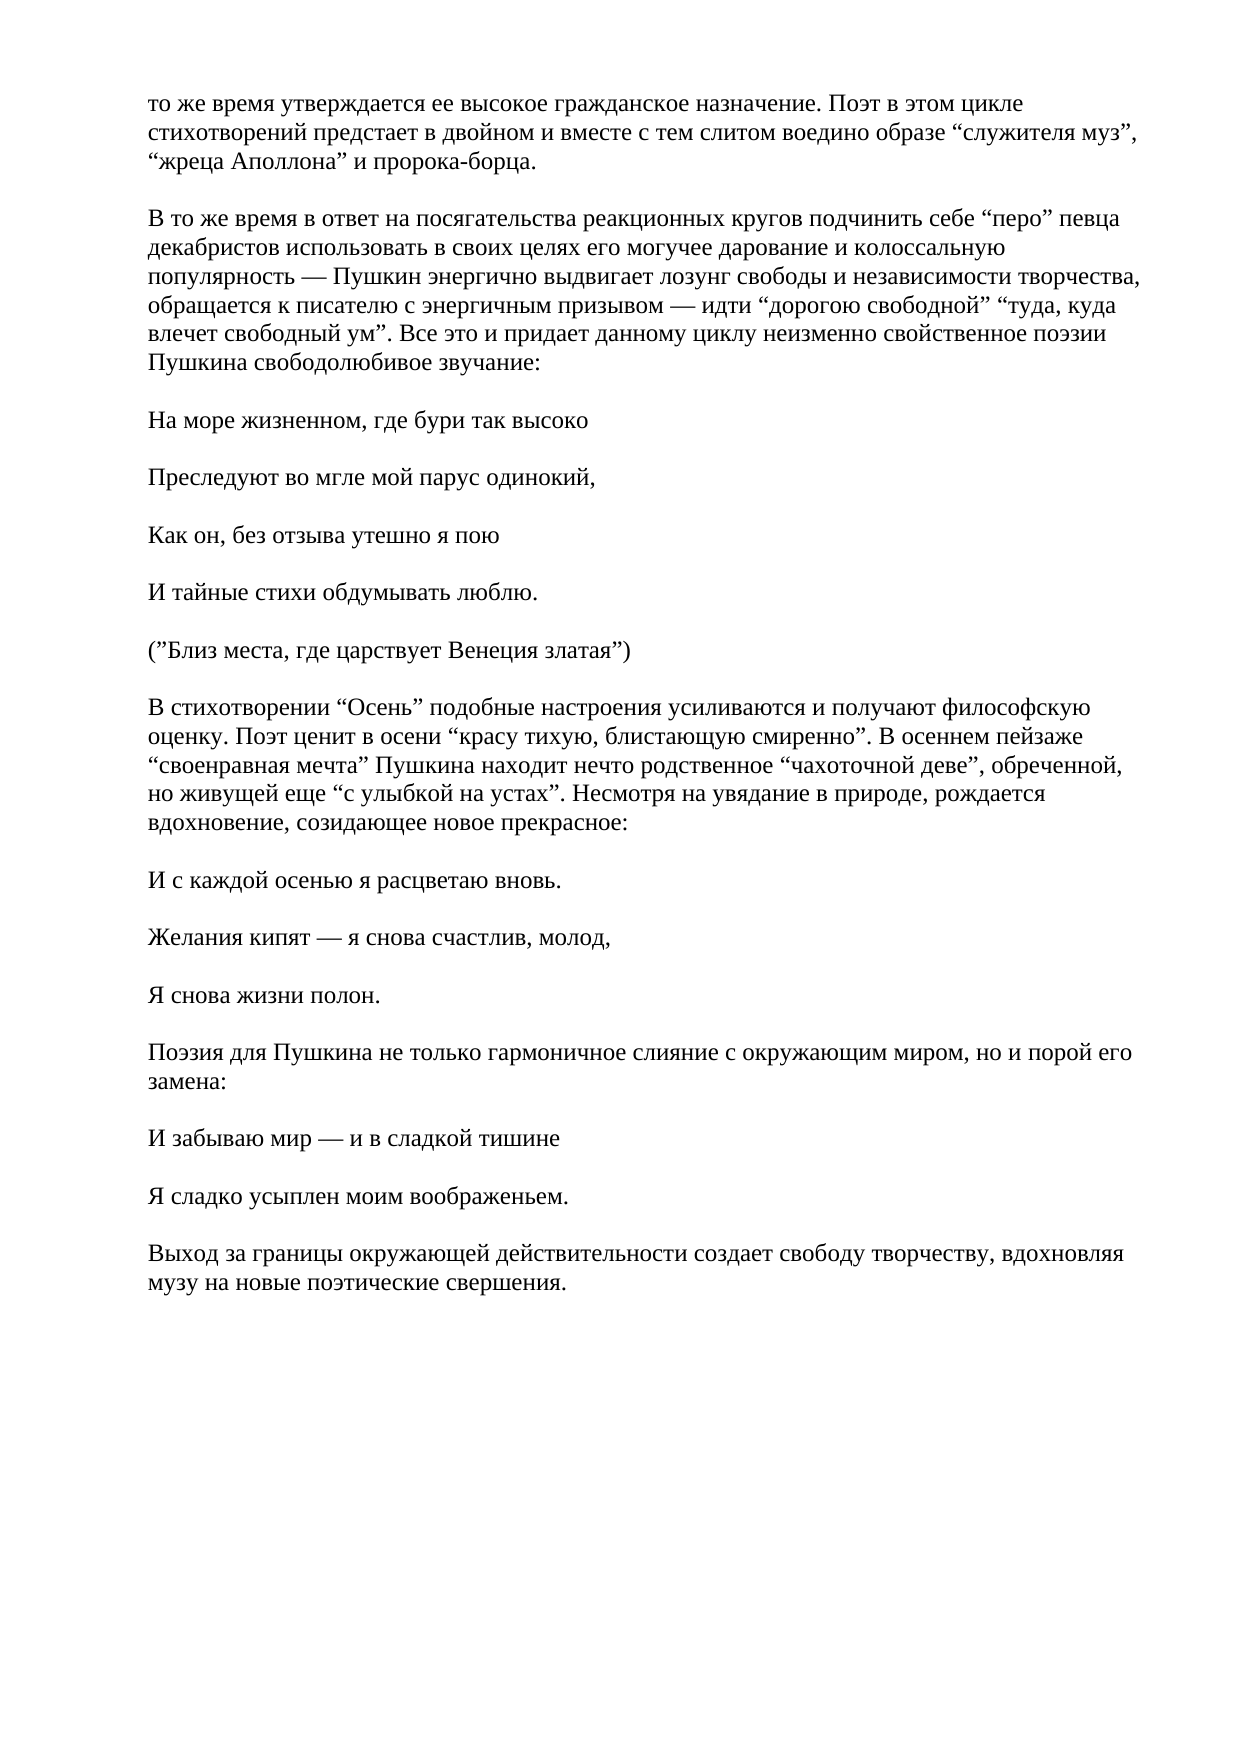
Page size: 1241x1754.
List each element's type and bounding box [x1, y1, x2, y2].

text [148, 88, 1152, 1296]
